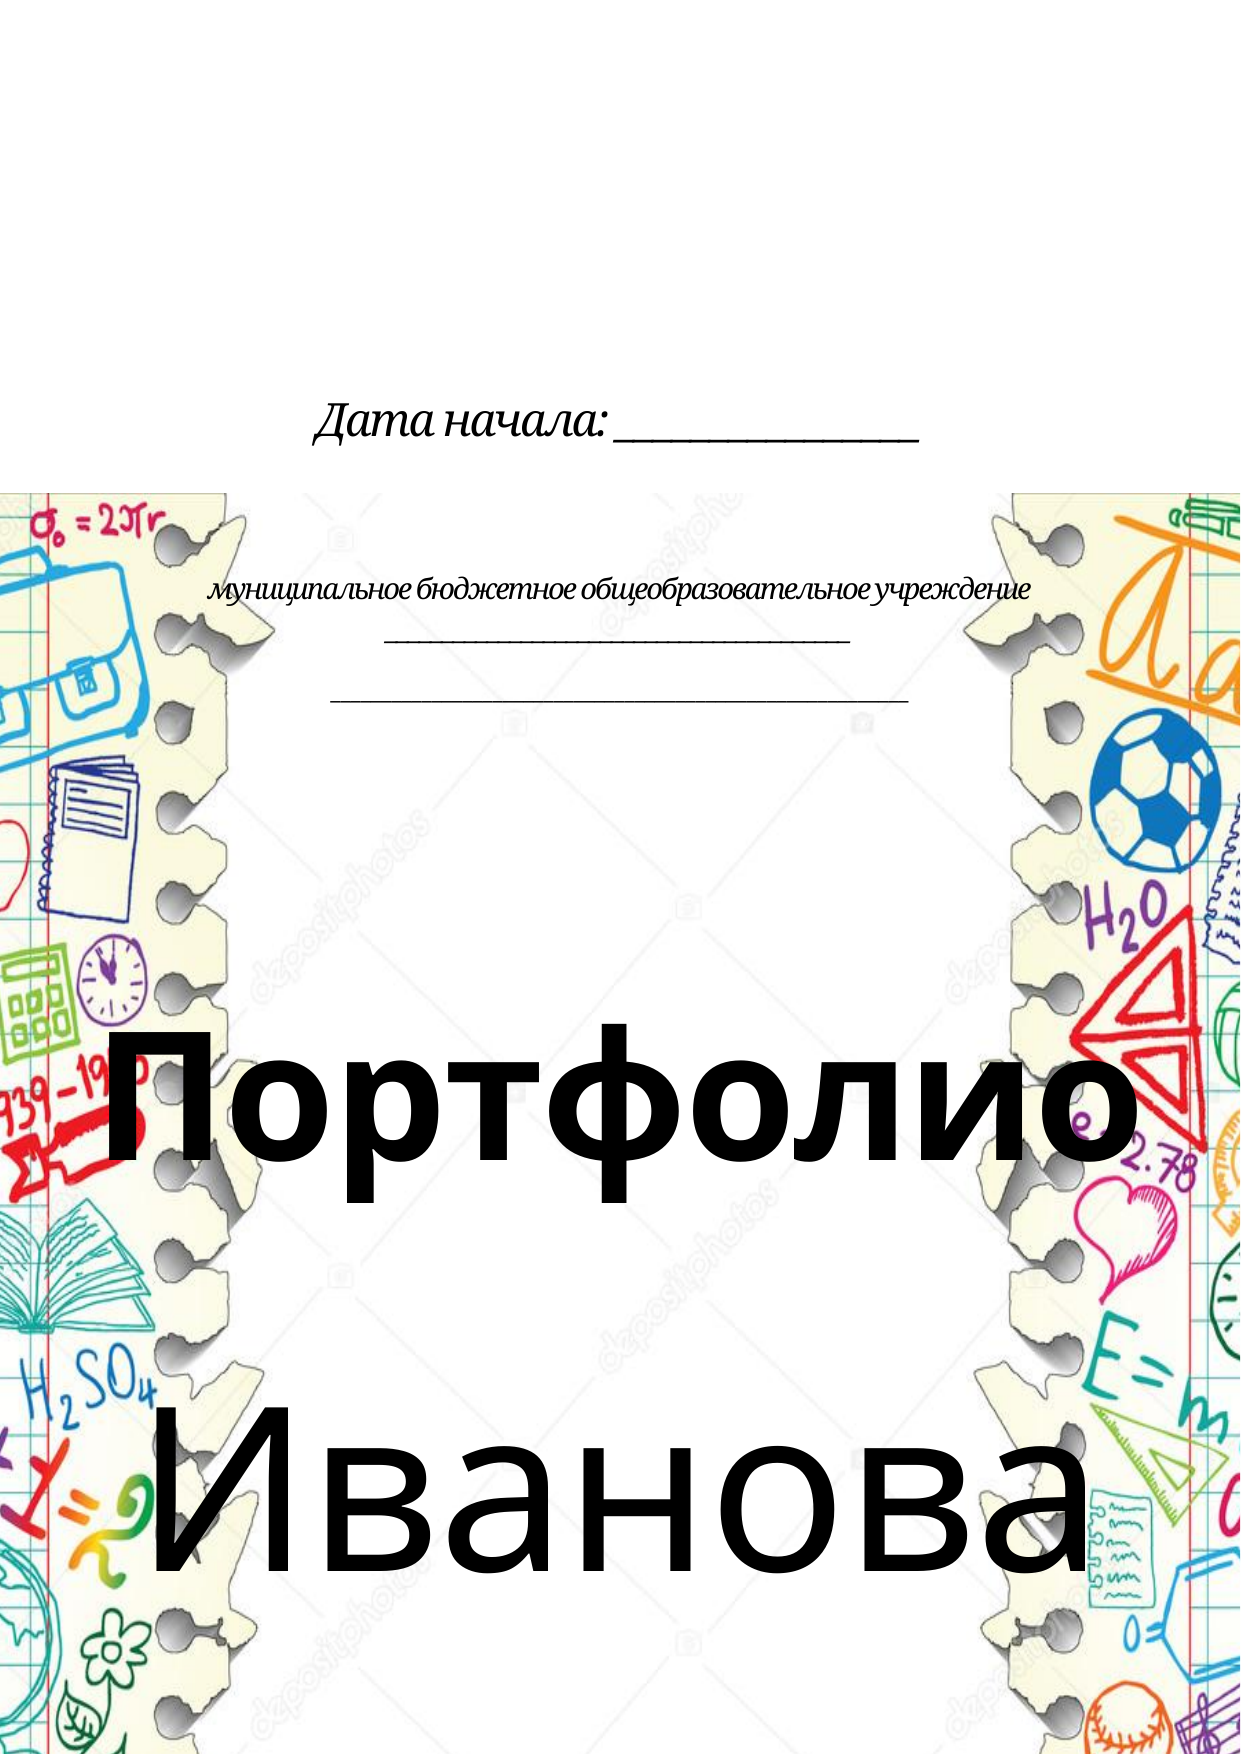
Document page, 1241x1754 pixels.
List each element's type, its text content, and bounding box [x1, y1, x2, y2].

text Иванова [75, 1327, 1165, 1639]
text _________________________________________ [75, 608, 1165, 648]
picture [0, 493, 1241, 1754]
text муниципальное бюджетное общеобразовательное учреждение [75, 569, 1165, 608]
text Портфолио [75, 968, 1165, 1212]
text _________________________________________________________ [75, 675, 1165, 706]
text Дата начала: ________________ [75, 387, 1165, 449]
